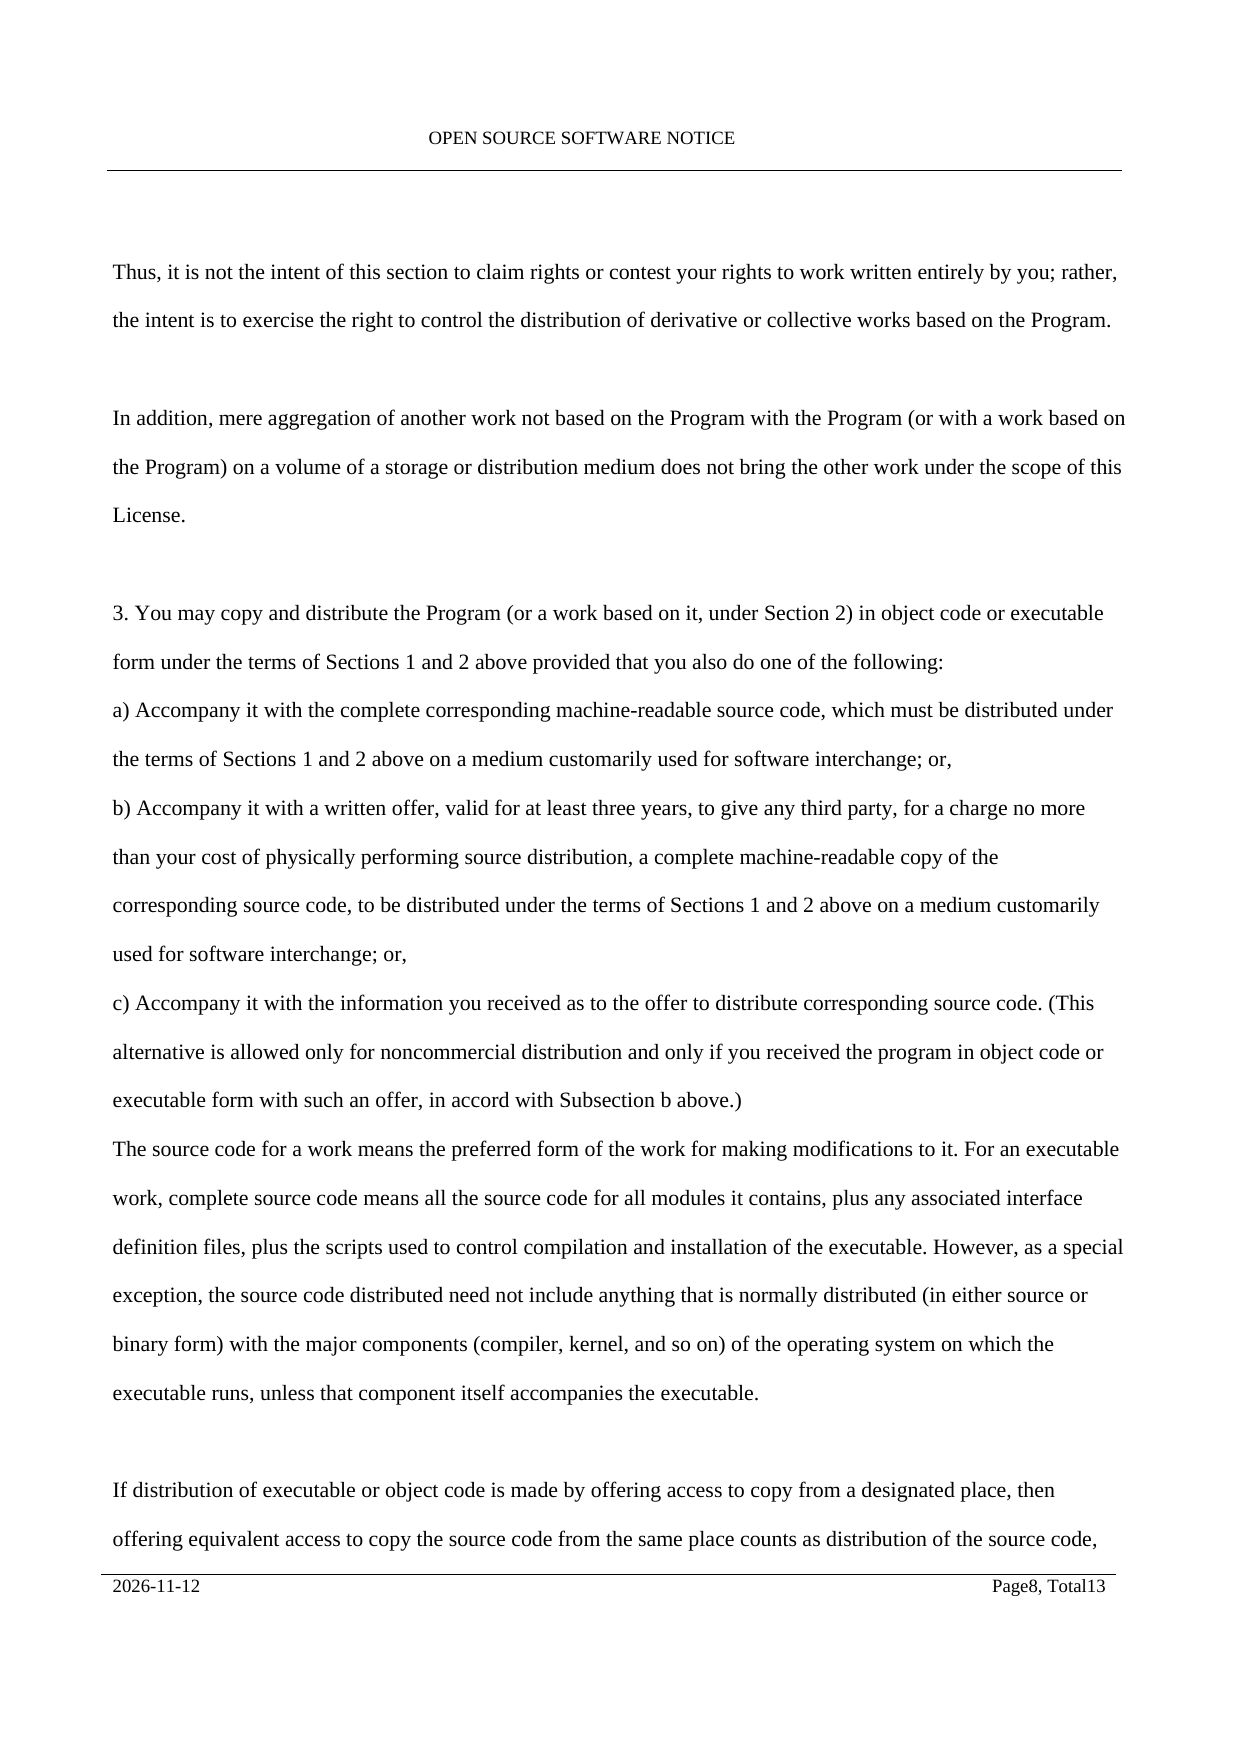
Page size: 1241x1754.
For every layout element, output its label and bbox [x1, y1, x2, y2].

text [112, 206, 1128, 1555]
